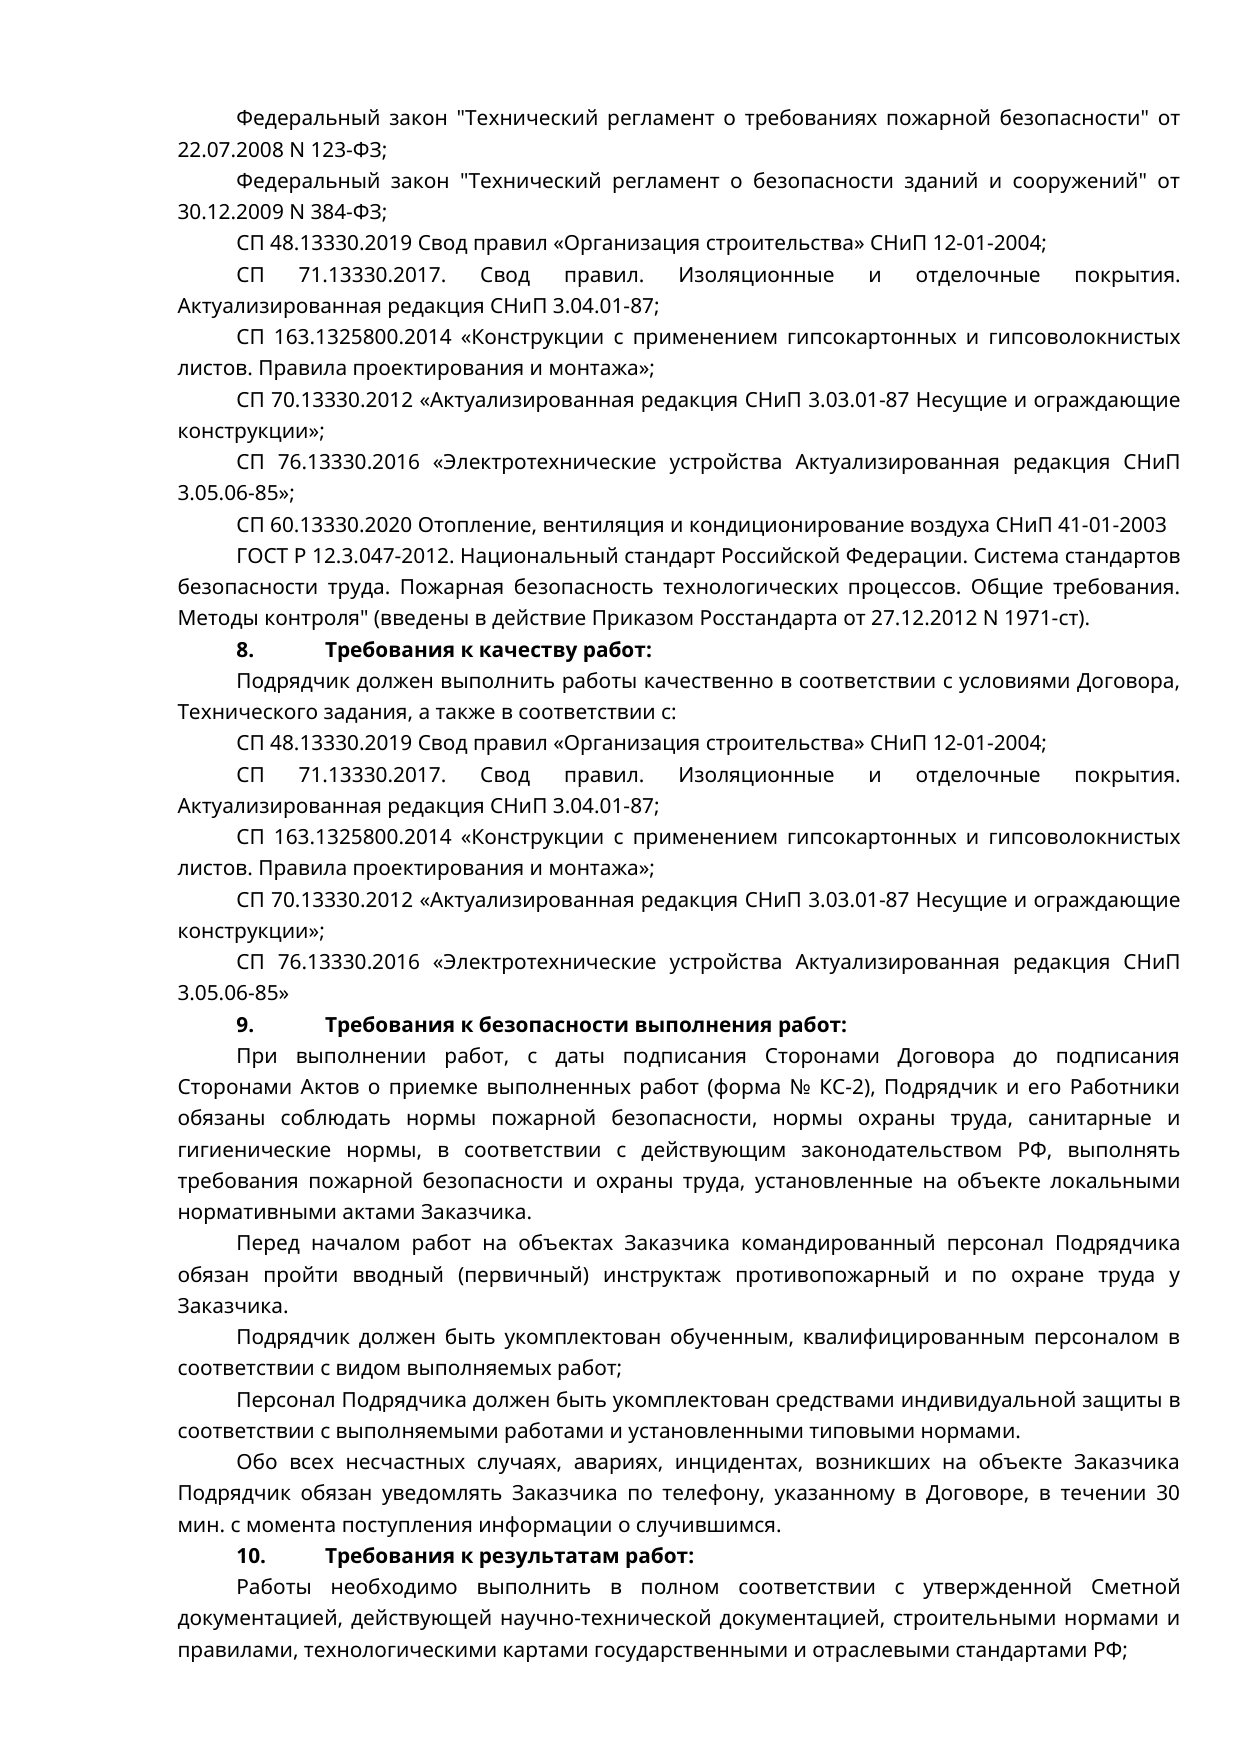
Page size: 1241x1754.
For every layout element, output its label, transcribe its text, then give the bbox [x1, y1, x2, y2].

list Требования к качеству работ: [177, 635, 1181, 663]
text СП 76.13330.2016 «Электротехнические устройства Актуализированная редакция СНиП 3.05.06-85»; [177, 447, 1181, 507]
text Персонал Подрядчика должен быть укомплектован средствами индивидуальной защиты в соответствии с выполняемыми работами и установленными типовыми нормами. [177, 1385, 1181, 1444]
text СП 70.13330.2012 «Актуализированная редакция СНиП 3.03.01-87 Несущие и ограждающие конструкции»; [177, 385, 1181, 444]
text Федеральный закон "Технический регламент о безопасности зданий и сооружений" от 30.12.2009 N 384-ФЗ; [177, 166, 1181, 226]
text Обо всех несчастных случаях, авариях, инцидентах, возникших на объекте Заказчика Подрядчик обязан уведомлять Заказчика по телефону, указанному в Договоре, в течении 30 мин. с момента поступления информации о случившимся. [177, 1447, 1181, 1538]
text Работы необходимо выполнить в полном соответствии с утвержденной Сметной документацией, действующей научно-технической документацией, строительными нормами и правилами, технологическими картами государственными и отраслевыми стандартами РФ; [177, 1572, 1181, 1663]
text При выполнении работ, с даты подписания Сторонами Договора до подписания Сторонами Актов о приемке выполненных работ (форма № КС-2), Подрядчик и его Работники обязаны соблюдать нормы пожарной безопасности, нормы охраны труда, санитарные и гигиенические нормы, в соответствии с действующим законодательством РФ, выполнять требования пожарной безопасности и охраны труда, установленные на объекте локальными нормативными актами Заказчика. [177, 1041, 1181, 1226]
text Подрядчик должен быть укомплектован обученным, квалифицированным персоналом в соответствии с видом выполняемых работ; [177, 1322, 1181, 1382]
text СП 48.13330.2019 Свод правил «Организация строительства» СНиП 12-01-2004; [177, 228, 1181, 257]
list Требования к безопасности выполнения работ: [177, 1010, 1181, 1038]
text СП 60.13330.2020 Отопление, вентиляция и кондиционирование воздуха СНиП 41-01-2003 [177, 510, 1181, 538]
text ГОСТ Р 12.3.047-2012. Национальный стандарт Российской Федерации. Система стандартов безопасности труда. Пожарная безопасность технологических процессов. Общие требования. Методы контроля" (введены в действие Приказом Росстандарта от 27.12.2012 N 1971-ст). [177, 541, 1181, 632]
text Перед началом работ на объектах Заказчика командированный персонал Подрядчика обязан пройти вводный (первичный) инструктаж противопожарный и по охране труда у Заказчика. [177, 1228, 1181, 1319]
text СП 71.13330.2017. Свод правил. Изоляционные и отделочные покрытия. Актуализированная редакция СНиП 3.04.01-87; [177, 760, 1181, 819]
text СП 163.1325800.2014 «Конструкции с применением гипсокартонных и гипсоволокнистых листов. Правила проектирования и монтажа»; [177, 822, 1181, 882]
text СП 163.1325800.2014 «Конструкции с применением гипсокартонных и гипсоволокнистых листов. Правила проектирования и монтажа»; [177, 322, 1181, 382]
text СП 76.13330.2016 «Электротехнические устройства Актуализированная редакция СНиП 3.05.06-85» [177, 947, 1181, 1007]
text Федеральный закон "Технический регламент о требованиях пожарной безопасности" от 22.07.2008 N 123-ФЗ; [177, 103, 1181, 163]
text СП 70.13330.2012 «Актуализированная редакция СНиП 3.03.01-87 Несущие и ограждающие конструкции»; [177, 885, 1181, 944]
text Подрядчик должен выполнить работы качественно в соответствии с условиями Договора, Технического задания, а также в соответствии с: [177, 666, 1181, 726]
text СП 48.13330.2019 Свод правил «Организация строительства» СНиП 12-01-2004; [177, 728, 1181, 757]
text СП 71.13330.2017. Свод правил. Изоляционные и отделочные покрытия. Актуализированная редакция СНиП 3.04.01-87; [177, 260, 1181, 319]
list Требования к результатам работ: [177, 1541, 1181, 1569]
